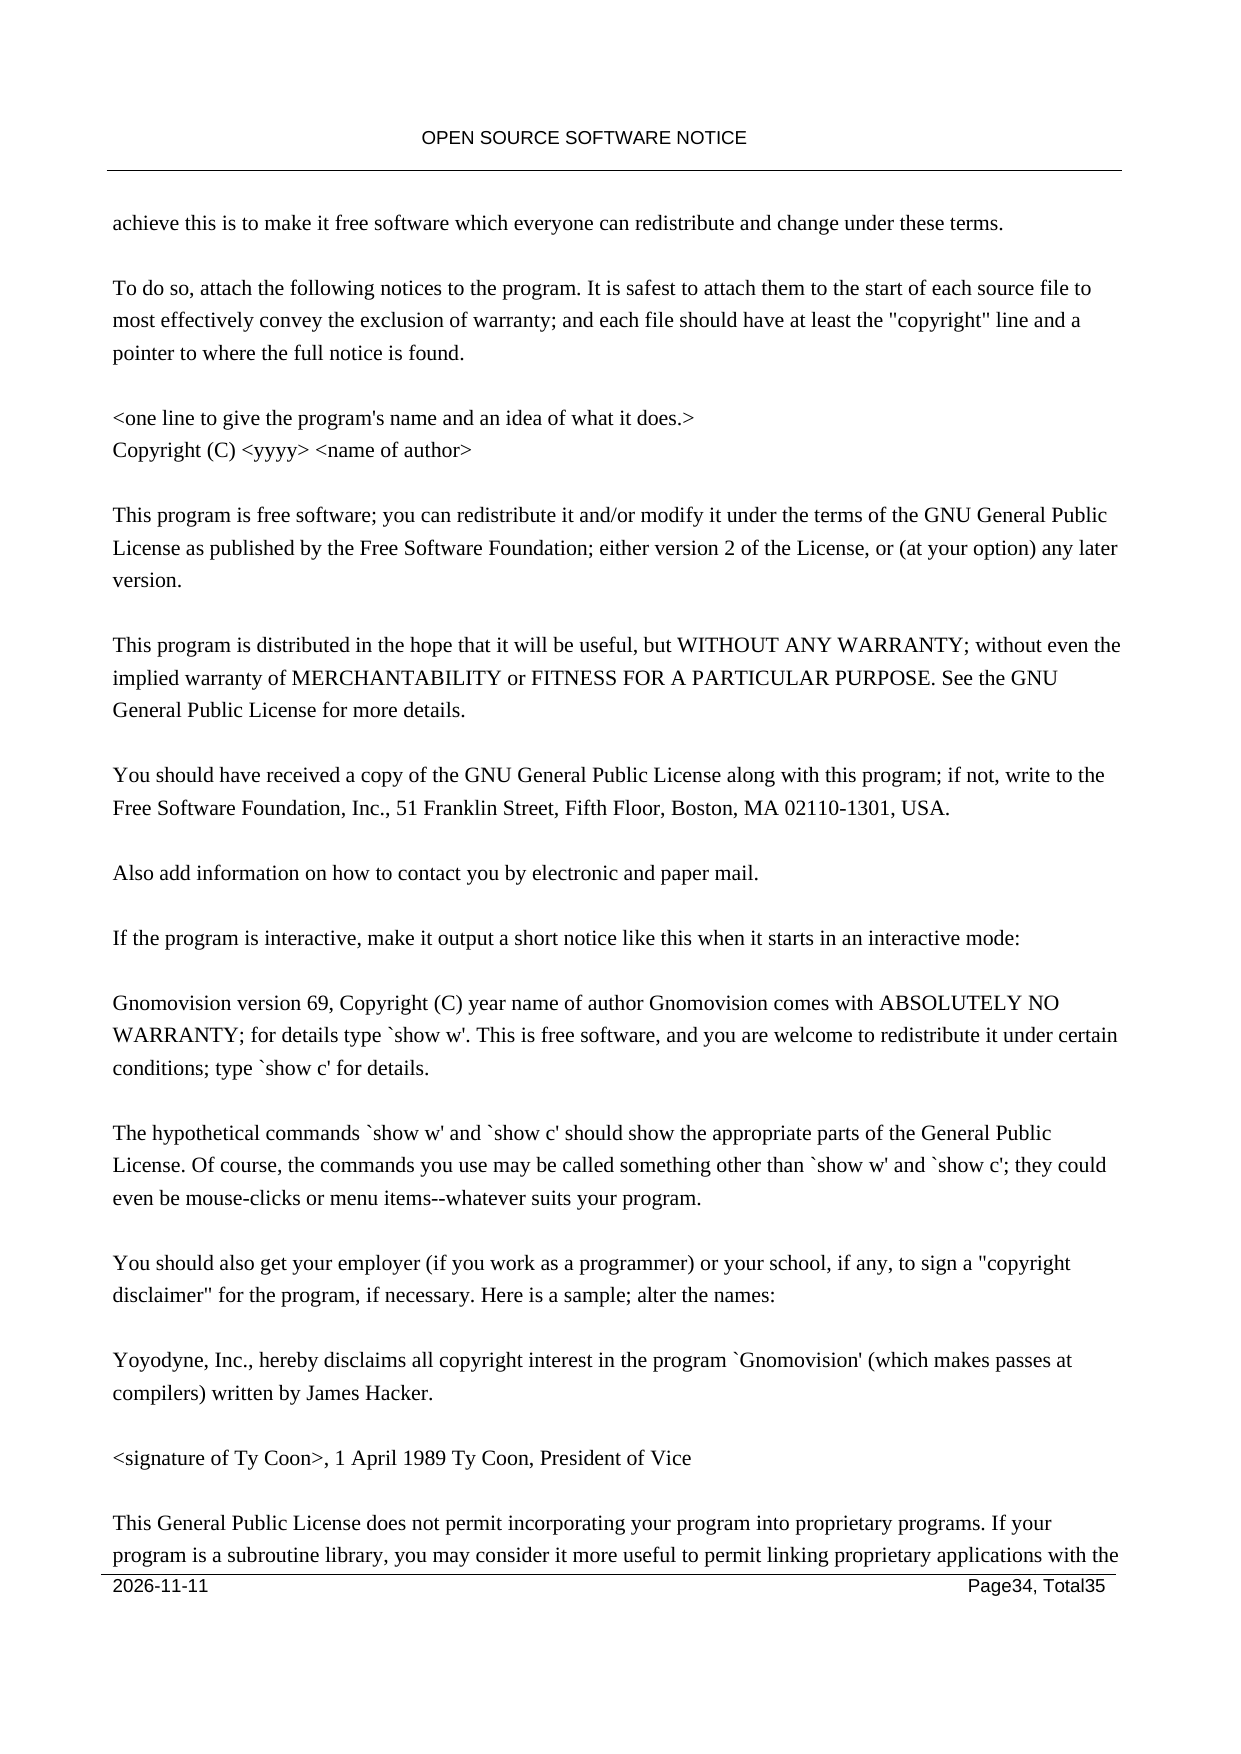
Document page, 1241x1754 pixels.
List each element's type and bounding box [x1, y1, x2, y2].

text [112, 206, 1128, 1571]
